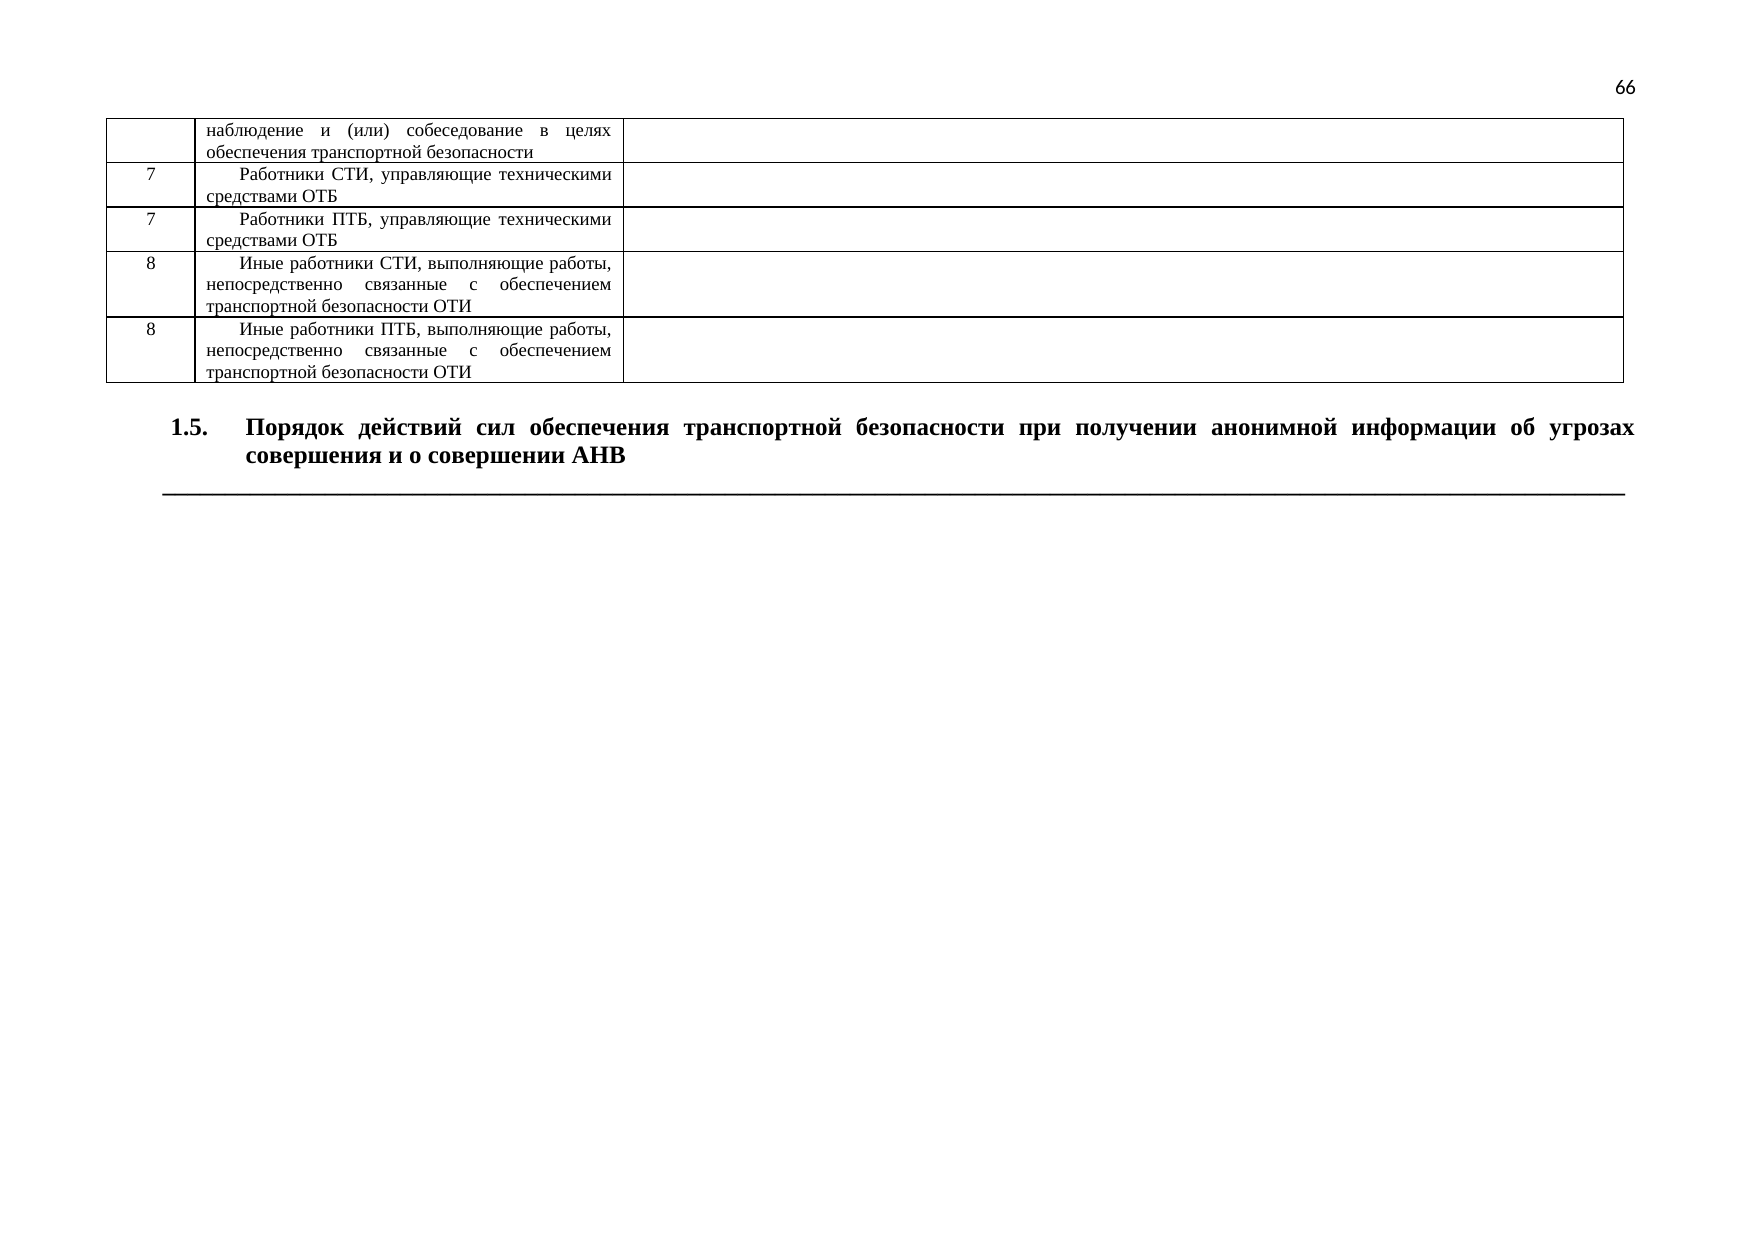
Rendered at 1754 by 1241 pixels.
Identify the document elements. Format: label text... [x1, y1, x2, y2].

table_cell 7 [107, 163, 194, 206]
table_cell [624, 163, 1623, 206]
table_cell 7 [107, 208, 194, 251]
text _____________________________________________________________________________________________________________________ [118, 469, 1636, 498]
list Порядок действий сил обеспечения транспортной безопасности при получении анонимной информации об угрозах совершения и о совершении АНВ [170, 412, 1636, 469]
table_cell Работники ПТБ, управляющие техническими средствами ОТБ [196, 208, 623, 251]
table_cell Работники СТИ, управляющие техническими средствами ОТБ [196, 163, 623, 206]
table_cell 8 [107, 318, 194, 382]
table_cell [624, 208, 1623, 251]
table_cell 8 [107, 252, 194, 316]
table_cell Иные работники ПТБ, выполняющие работы, непосредственно связанные с обеспечением транспортной безопасности ОТИ [196, 318, 623, 382]
table_cell 6 [107, 119, 194, 162]
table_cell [196, 119, 623, 162]
table_cell [624, 119, 1623, 162]
table_cell [624, 318, 1623, 382]
table_cell Иные работники СТИ, выполняющие работы, непосредственно связанные с обеспечением транспортной безопасности ОТИ [196, 252, 623, 316]
table_cell [624, 252, 1623, 316]
